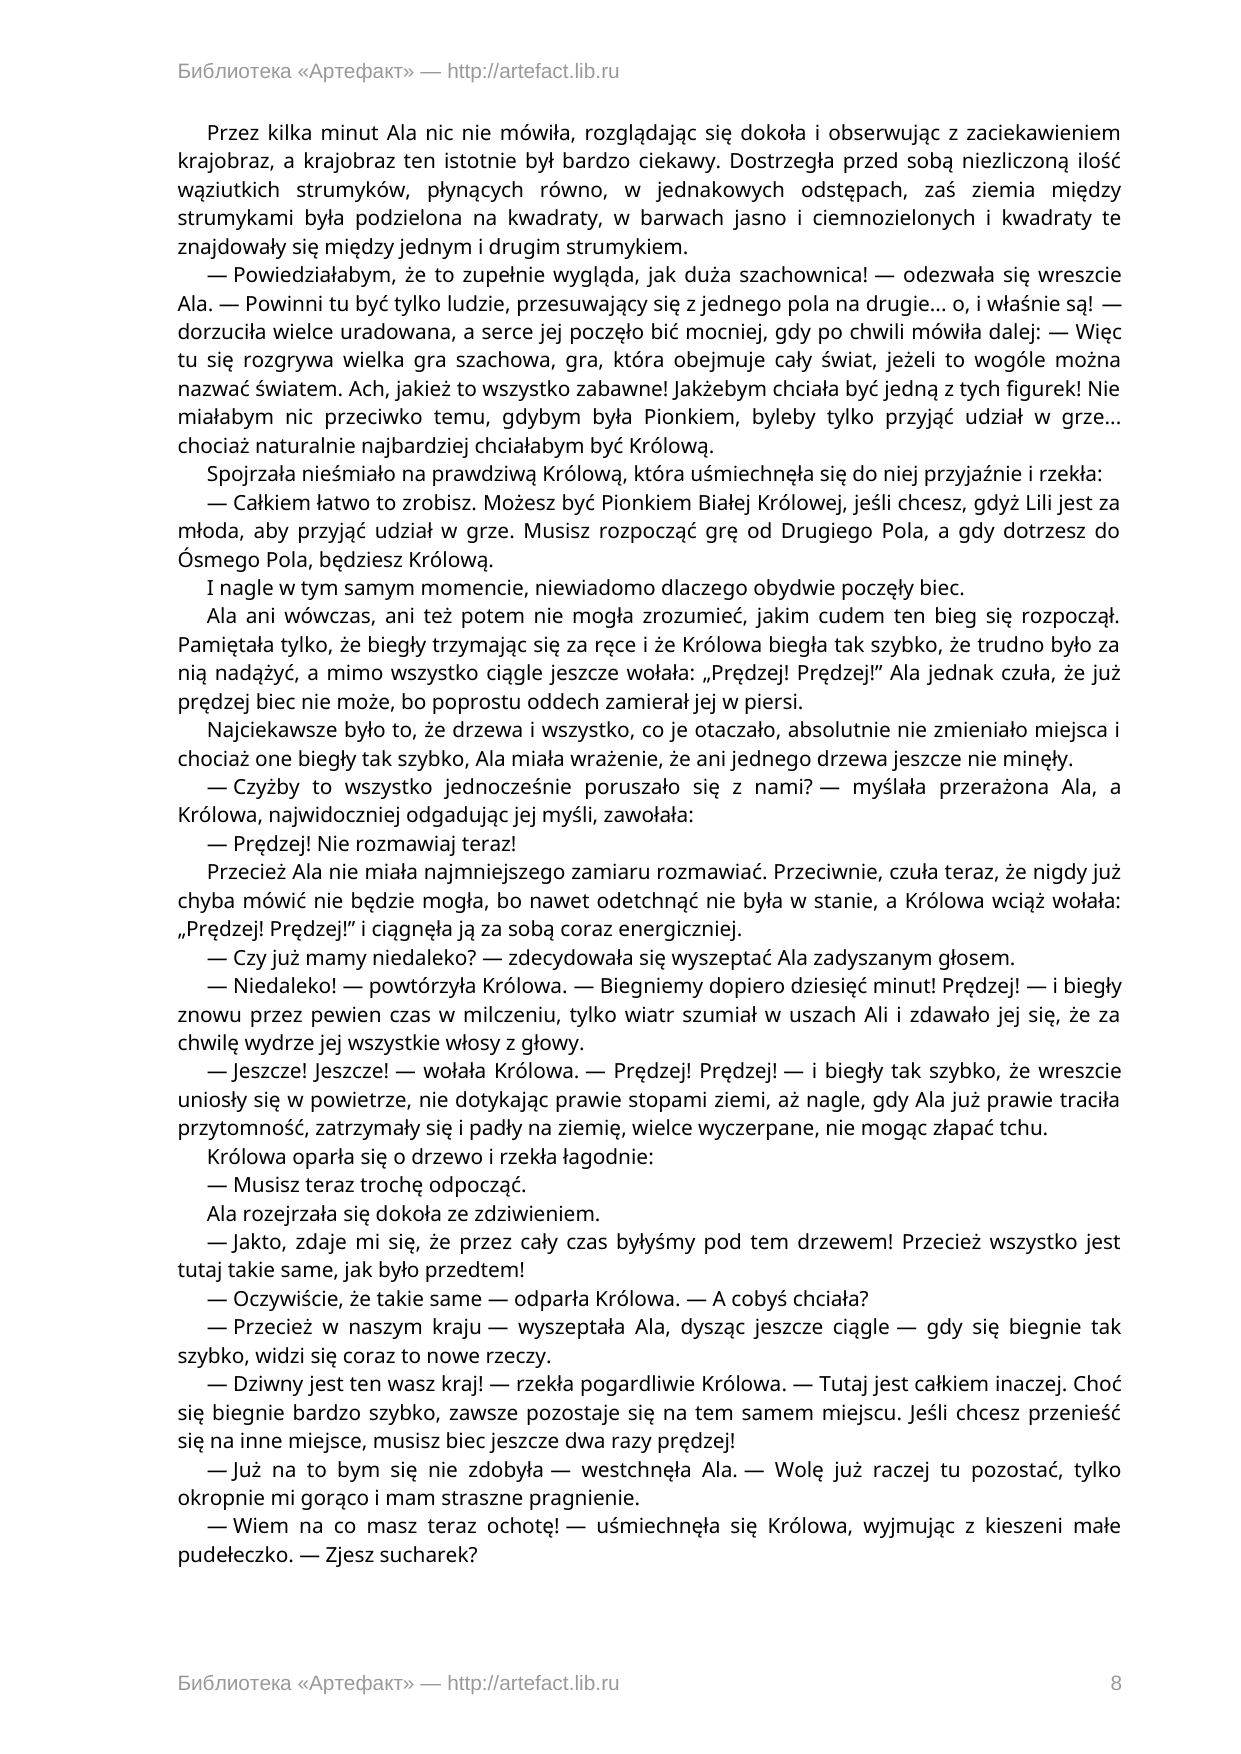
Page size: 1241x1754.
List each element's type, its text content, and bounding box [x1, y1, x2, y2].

text — Niedaleko! — powtórzyła Królowa. — Biegniemy dopiero dziesięć minut! Prędzej! — i biegły znowu przez pewien czas w milczeniu, tylko wiatr szumiał w uszach Ali i zdawało jej się, że za chwilę wydrze jej wszystkie włosy z głowy. [177, 971, 1122, 1057]
text Najciekawsze było to, że drzewa i wszystko, co je otaczało, absolutnie nie zmieniało miejsca i chociaż one biegły tak szybko, Ala miała wrażenie, że ani jednego drzewa jeszcze nie minęły. [177, 715, 1122, 772]
text Spojrzała nieśmiało na prawdziwą Królową, która uśmiechnęła się do niej przyjaźnie i rzekła: [177, 459, 1122, 488]
text I nagle w tym samym momencie, niewiadomo dlaczego obydwie poczęły biec. [177, 573, 1122, 602]
text — Całkiem łatwo to zrobisz. Możesz być Pionkiem Białej Królowej, jeśli chcesz, gdyż Lili jest za młoda, aby przyjąć udział w grze. Musisz rozpocząć grę od Drugiego Pola, a gdy dotrzesz do Ósmego Pola, będziesz Królową. [177, 488, 1122, 573]
text Przez kilka minut Ala nic nie mówiła, rozglądając się dokoła i obserwując z zaciekawieniem krajobraz, a krajobraz ten istotnie był bardzo ciekawy. Dostrzegła przed sobą niezliczoną ilość wąziutkich strumyków, płynących równo, w jednakowych odstępach, zaś ziemia między strumykami była podzielona na kwadraty, w barwach jasno i ciemnozielonych i kwadraty te znajdowały się między jednym i drugim strumykiem. [177, 118, 1122, 260]
text — Prędzej! Nie rozmawiaj teraz! [177, 829, 1122, 857]
text — Jeszcze! Jeszcze! — wołała Królowa. — Prędzej! Prędzej! — i biegły tak szybko, że wreszcie uniosły się w powietrze, nie dotykając prawie stopami ziemi, aż nagle, gdy Ala już prawie traciła przytomność, zatrzymały się i padły na ziemię, wielce wyczerpane, nie mogąc złapać tchu. [177, 1057, 1122, 1142]
text Królowa oparła się o drzewo i rzekła łagodnie: [177, 1142, 1122, 1170]
text — Czy już mamy niedaleko? — zdecydowała się wyszeptać Ala zadyszanym głosem. [177, 943, 1122, 971]
text — Oczywiście, że takie same — odparła Królowa. — A cobyś chciała? [177, 1284, 1122, 1312]
text Ala rozejrzała się dokoła ze zdziwieniem. [177, 1199, 1122, 1227]
text — Jakto, zdaje mi się, że przez cały czas byłyśmy pod tem drzewem! Przecież wszystko jest tutaj takie same, jak było przedtem! [177, 1227, 1122, 1284]
text — Powiedziałabym, że to zupełnie wygląda, jak duża szachownica! — odezwała się wreszcie Ala. — Powinni tu być tylko ludzie, przesuwający się z jednego pola na drugie... o, i właśnie są! — dorzuciła wielce uradowana, a serce jej poczęło bić mocniej, gdy po chwili mówiła dalej: — Więc tu się rozgrywa wielka gra szachowa, gra, która obejmuje cały świat, jeżeli to wogóle można nazwać światem. Ach, jakież to wszystko zabawne! Jakżebym chciała być jedną z tych figurek! Nie miałabym nic przeciwko temu, gdybym była Pionkiem, byleby tylko przyjąć udział w grze... chociaż naturalnie najbardziej chciałabym być Królową. [177, 260, 1122, 459]
text — Musisz teraz trochę odpocząć. [177, 1170, 1122, 1199]
text — Dziwny jest ten wasz kraj! — rzekła pogardliwie Królowa. — Tutaj jest całkiem inaczej. Choć się biegnie bardzo szybko, zawsze pozostaje się na tem samem miejscu. Jeśli chcesz przenieść się na inne miejsce, musisz biec jeszcze dwa razy prędzej! [177, 1369, 1122, 1455]
text — Przecież w naszym kraju — wyszeptała Ala, dysząc jeszcze ciągle — gdy się biegnie tak szybko, widzi się coraz to nowe rzeczy. [177, 1312, 1122, 1369]
text — Wiem na co masz teraz ochotę! — uśmiechnęła się Królowa, wyjmując z kieszeni małe pudełeczko. — Zjesz sucharek? [177, 1512, 1122, 1568]
text Ala ani wówczas, ani też potem nie mogła zrozumieć, jakim cudem ten bieg się rozpoczął. Pamiętała tylko, że biegły trzymając się za ręce i że Królowa biegła tak szybko, że trudno było za nią nadążyć, a mimo wszystko ciągle jeszcze wołała: „Prędzej! Prędzej!” Ala jednak czuła, że już prędzej biec nie może, bo poprostu oddech zamierał jej w piersi. [177, 602, 1122, 715]
text — Czyżby to wszystko jednocześnie poruszało się z nami? — myślała przerażona Ala, a Królowa, najwidoczniej odgadując jej myśli, zawołała: [177, 772, 1122, 829]
text Przecież Ala nie miała najmniejszego zamiaru rozmawiać. Przeciwnie, czuła teraz, że nigdy już chyba mówić nie będzie mogła, bo nawet odetchnąć nie była w stanie, a Królowa wciąż wołała: „Prędzej! Prędzej!” i ciągnęła ją za sobą coraz energiczniej. [177, 857, 1122, 943]
text — Już na to bym się nie zdobyła — westchnęła Ala. — Wolę już raczej tu pozostać, tylko okropnie mi gorąco i mam straszne pragnienie. [177, 1455, 1122, 1512]
